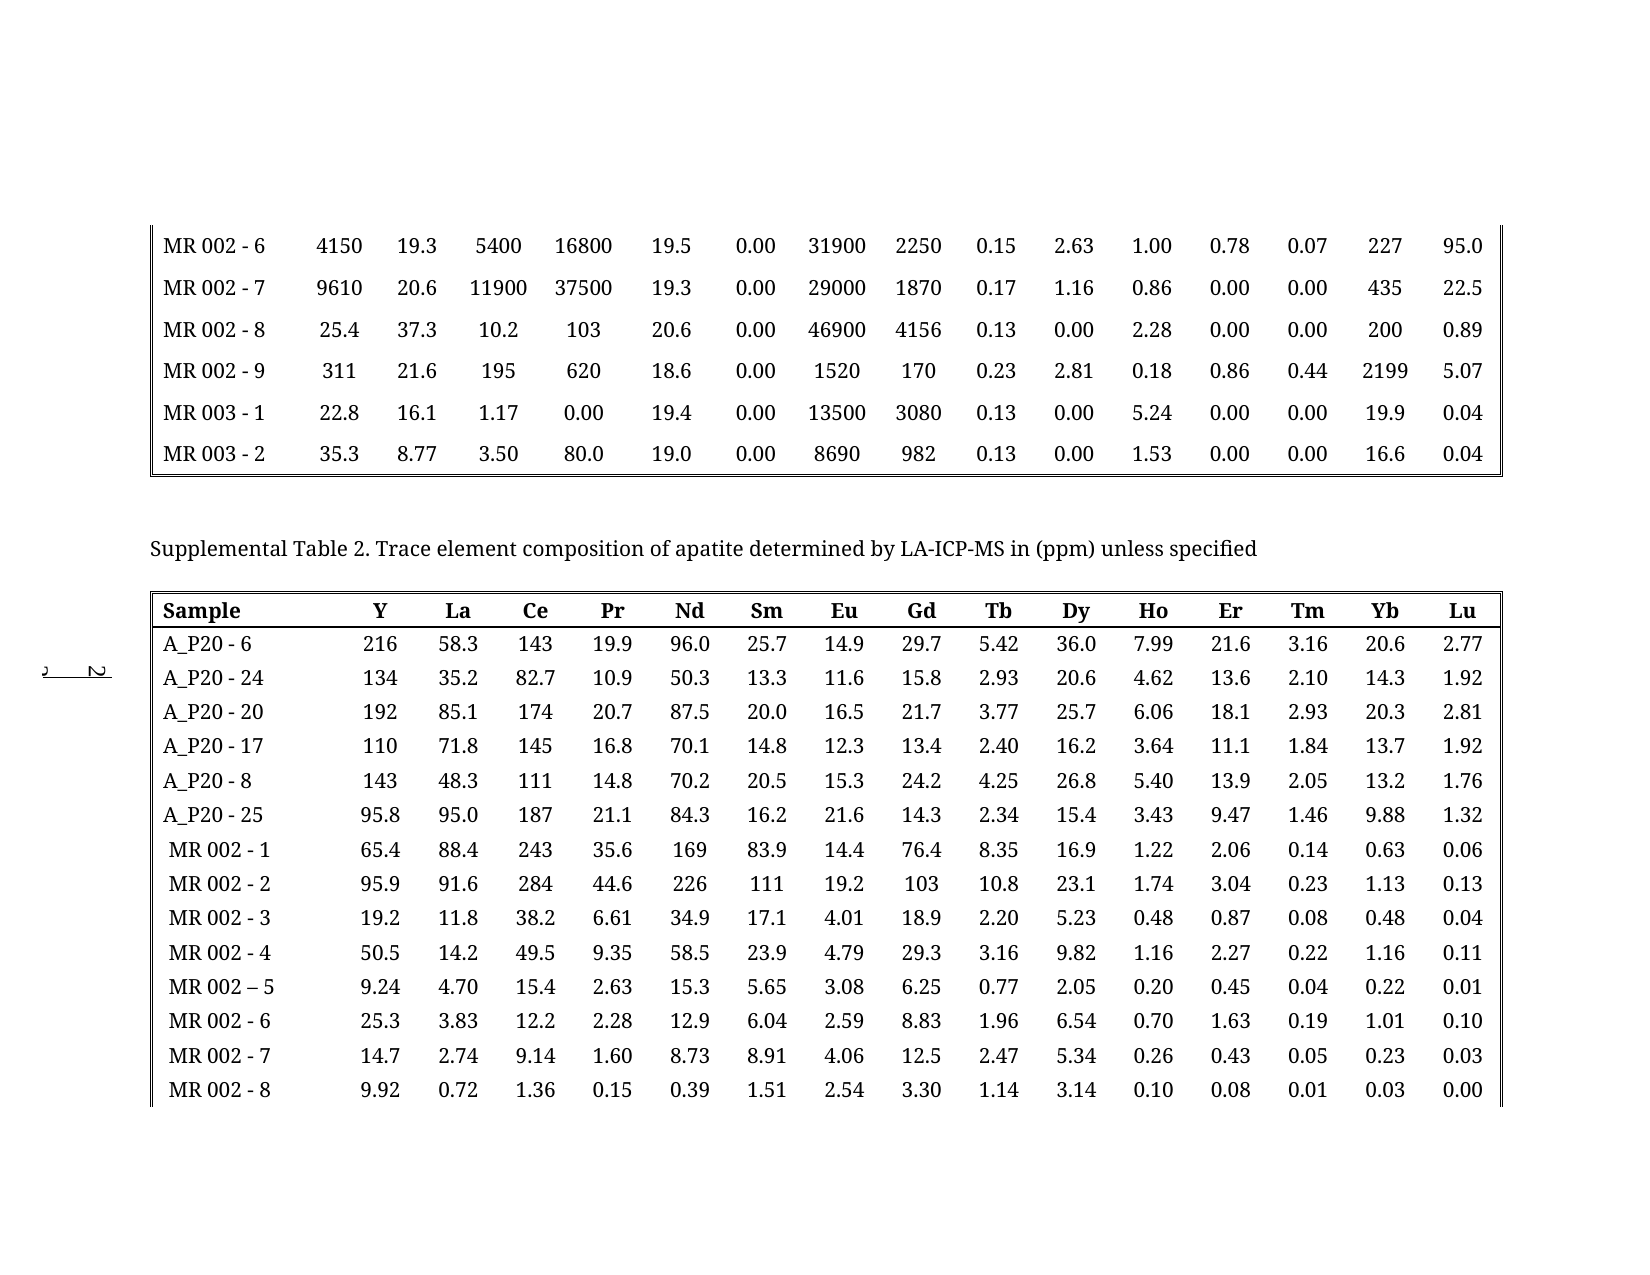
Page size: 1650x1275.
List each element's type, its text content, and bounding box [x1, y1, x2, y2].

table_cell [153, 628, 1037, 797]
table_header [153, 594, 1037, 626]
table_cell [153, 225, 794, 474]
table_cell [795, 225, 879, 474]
text Supplemental Table 2. Trace element composition of apatite determined by LA-ICP-MS in (ppm) unless specified [150, 534, 1500, 563]
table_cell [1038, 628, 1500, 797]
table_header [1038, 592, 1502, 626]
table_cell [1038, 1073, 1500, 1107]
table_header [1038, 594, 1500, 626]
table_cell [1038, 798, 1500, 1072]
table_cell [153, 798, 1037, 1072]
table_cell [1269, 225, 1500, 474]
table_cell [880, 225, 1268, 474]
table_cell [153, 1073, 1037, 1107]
